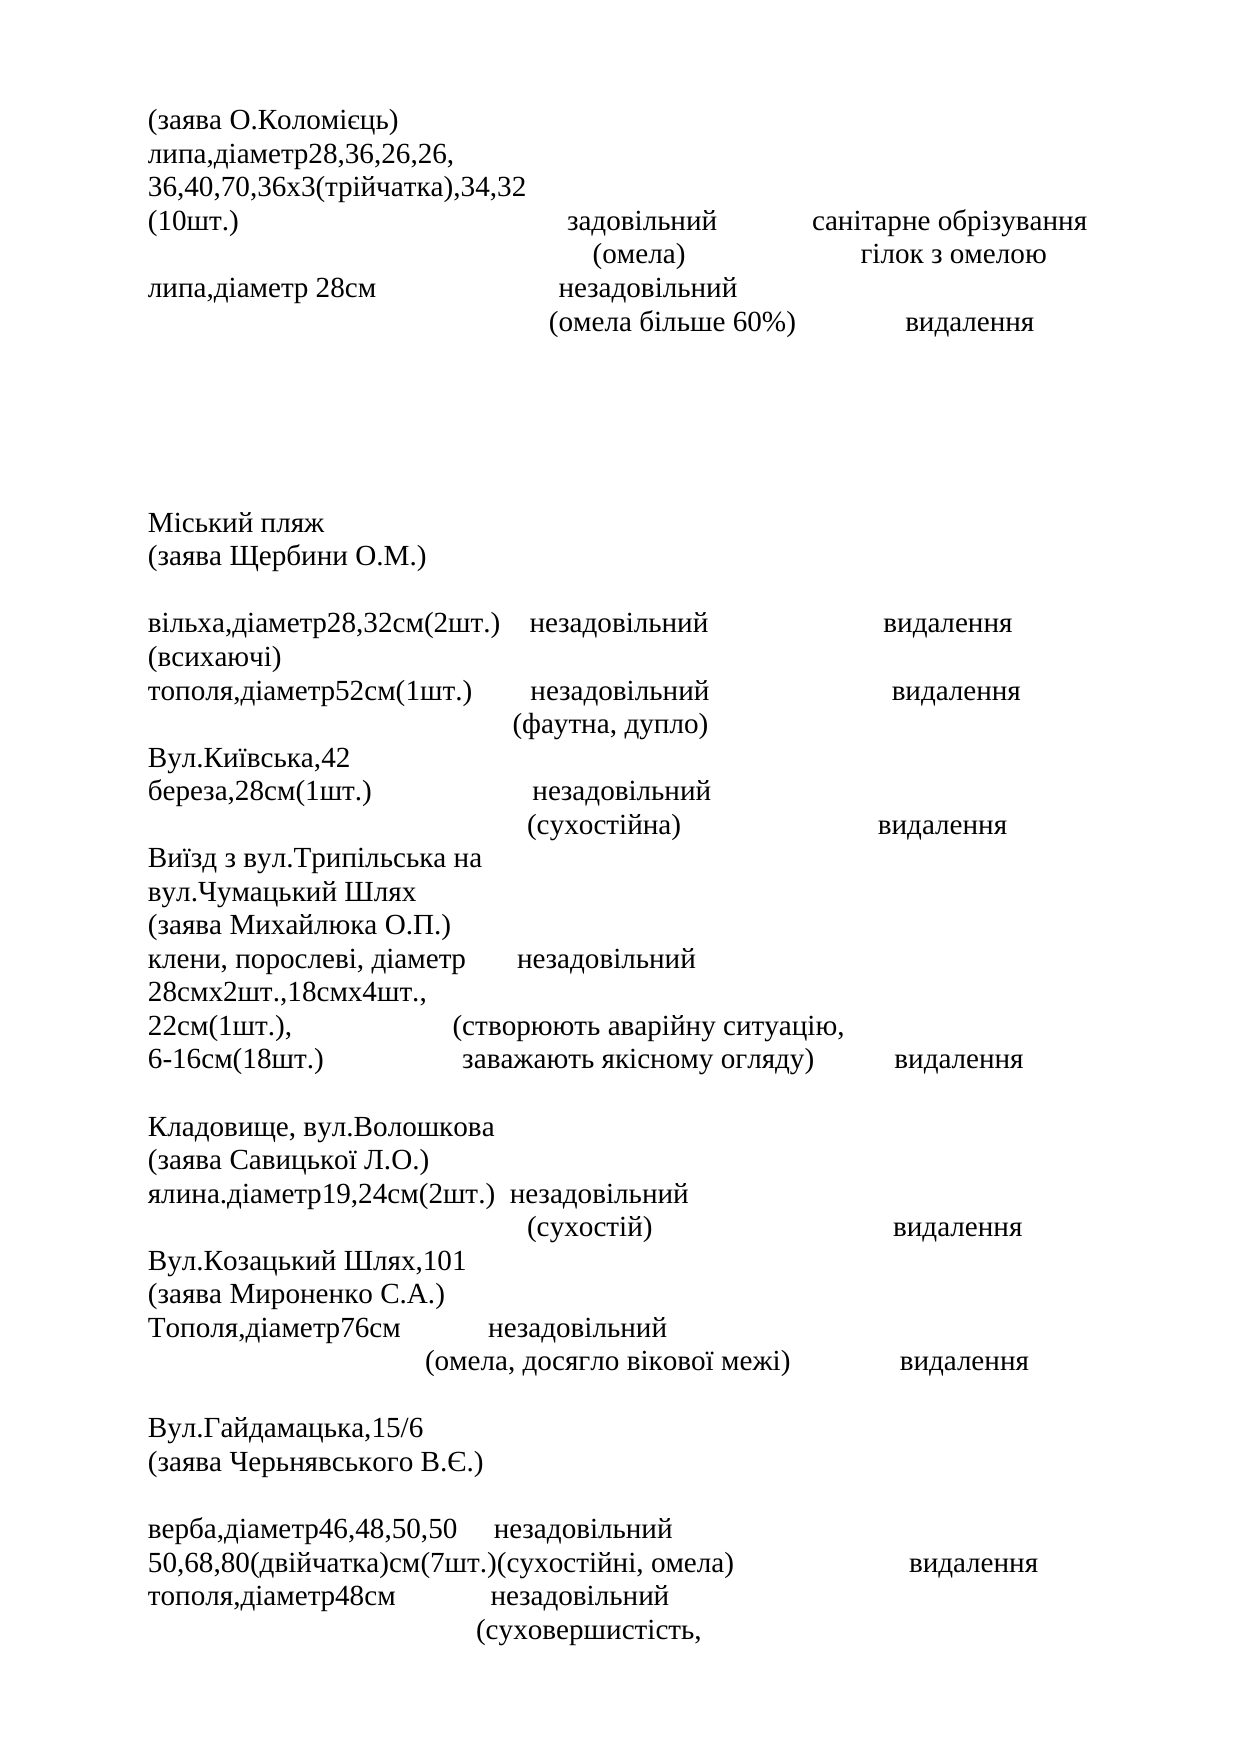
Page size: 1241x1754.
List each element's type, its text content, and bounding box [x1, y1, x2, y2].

text 28смх2шт.,18смх4шт., [148, 974, 1152, 1008]
text вул.Чумацький Шлях [148, 874, 1152, 907]
text 6-16см(18шт.) заважають якісному огляду) видалення [148, 1042, 1152, 1075]
text Кладовище, вул.Волошкова [148, 1109, 1152, 1142]
text (фаутна, дупло) [148, 706, 1152, 740]
text (заява Черьнявського В.Є.) [148, 1444, 1152, 1478]
text Міський пляж [148, 505, 1152, 538]
text (заява Михайлюка О.П.) [148, 907, 1152, 941]
text (омела більше 60%) видалення [148, 304, 1152, 337]
text липа,діаметр 28см незадовільний [148, 270, 1152, 304]
text (сухостійна) видалення [148, 807, 1152, 840]
text (заява Савицької Л.О.) [148, 1142, 1152, 1176]
text клени, порослеві, діаметр незадовільний [148, 941, 1152, 974]
text (сухостій) видалення [148, 1209, 1152, 1243]
text (заява Мироненко С.А.) [148, 1276, 1152, 1310]
text липа,діаметр28,36,26,26, [148, 136, 1152, 169]
text (омела) гілок з омелою [148, 237, 1152, 270]
text (суховершистість, [148, 1612, 1152, 1645]
text 36,40,70,36х3(трійчатка),34,32 [148, 169, 1152, 203]
text Тополя,діаметр76см незадовільний [148, 1310, 1152, 1343]
text Вул.Гайдамацька,15/6 [148, 1411, 1152, 1444]
text (заява Щербини О.М.) [148, 538, 1152, 572]
text (10шт.) задовільний санітарне обрізування [148, 203, 1152, 237]
text 22см(1шт.), (створюють аварійну ситуацію, [148, 1008, 1152, 1042]
text тополя,діаметр48см незадовільний [148, 1578, 1152, 1612]
text Вул.Київська,42 [148, 740, 1152, 773]
text верба,діаметр46,48,50,50 незадовільний [148, 1511, 1152, 1545]
text 50,68,80(двійчатка)см(7шт.)(сухостійні, омела) видалення [148, 1545, 1152, 1578]
text ялина.діаметр19,24см(2шт.) незадовільний [148, 1176, 1152, 1209]
text тополя,діаметр52см(1шт.) незадовільний видалення [148, 673, 1152, 706]
text Вул.Козацький Шлях,101 [148, 1243, 1152, 1276]
text Виїзд з вул.Трипільська на [148, 840, 1152, 874]
text вільха,діаметр28,32см(2шт.) незадовільний видалення [148, 606, 1152, 639]
text (омела, досягло вікової межі) видалення [148, 1343, 1152, 1377]
text (всихаючі) [148, 639, 1152, 673]
text береза,28см(1шт.) незадовільний [148, 773, 1152, 807]
text (заява О.Коломієць) [148, 102, 1152, 136]
